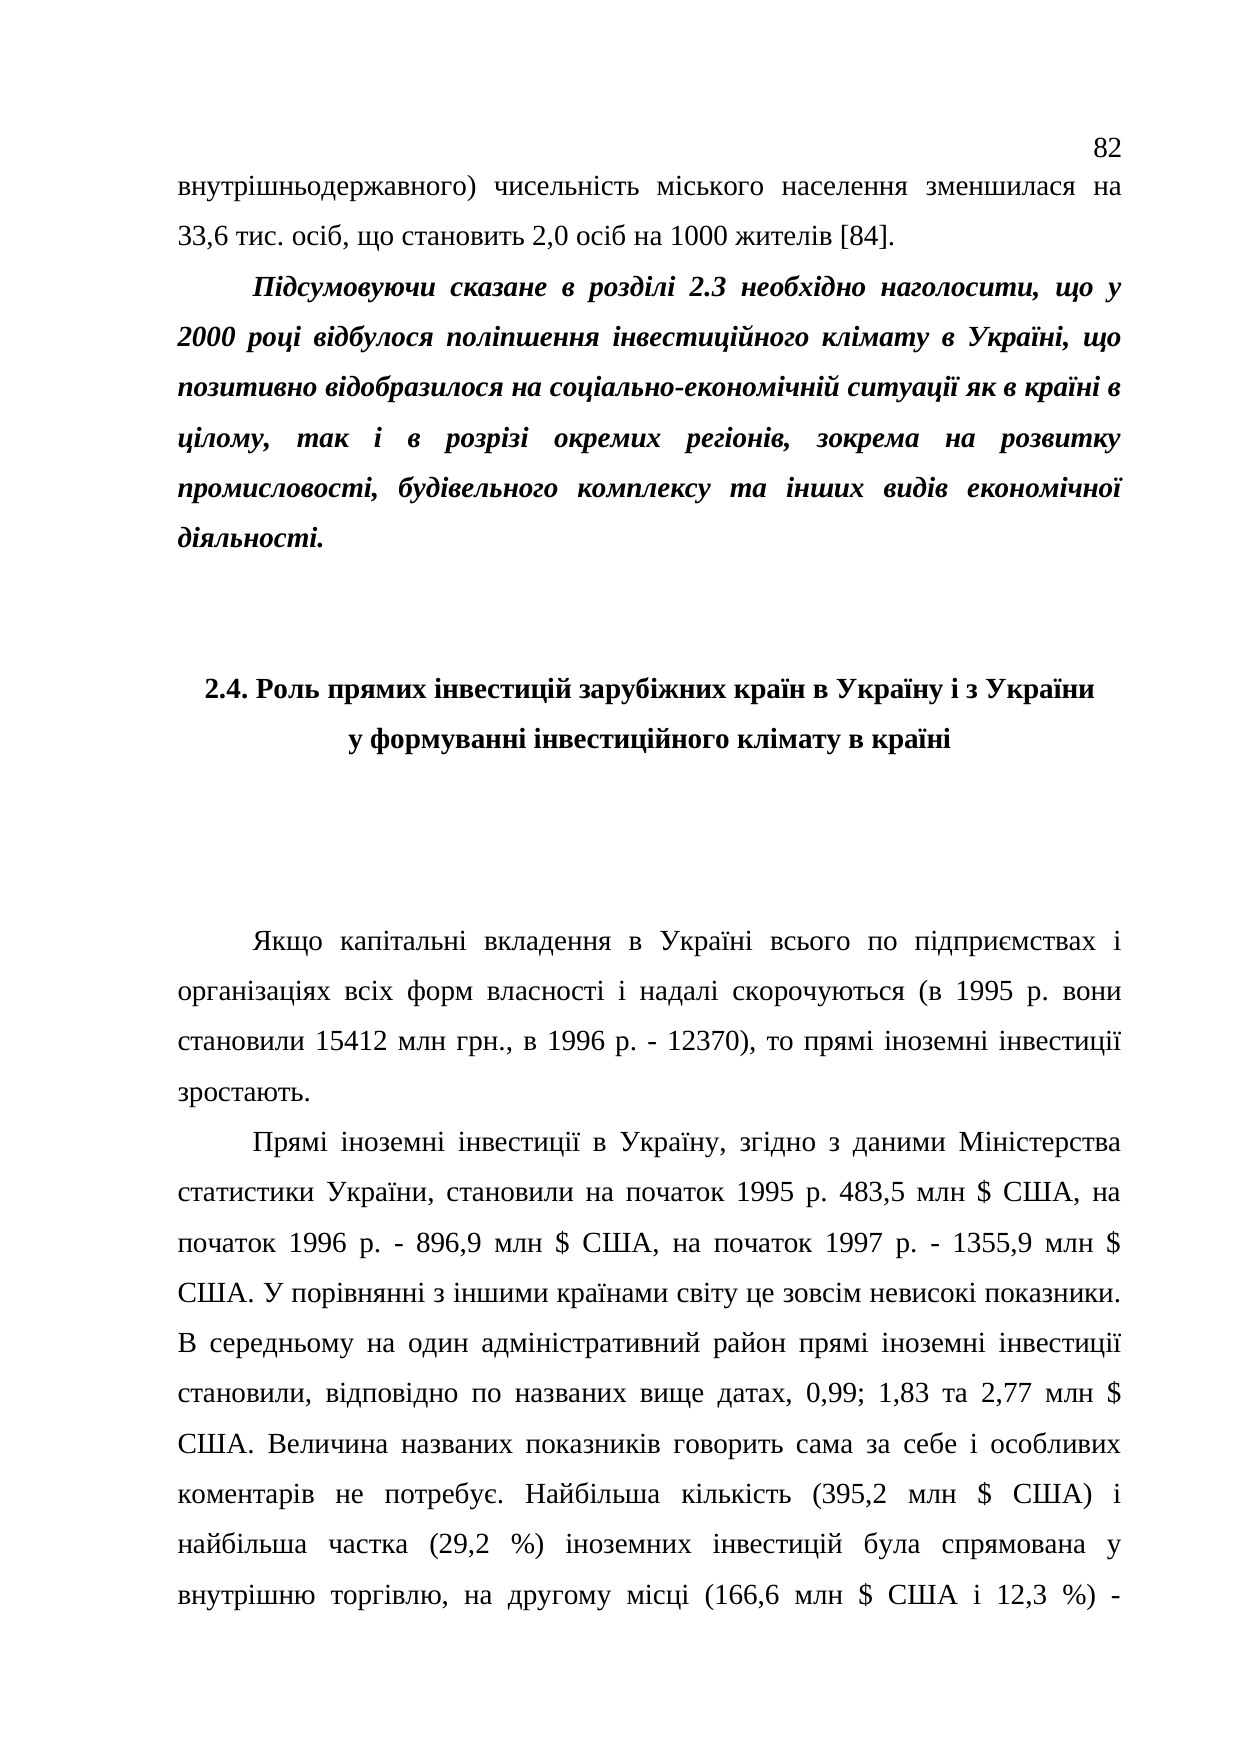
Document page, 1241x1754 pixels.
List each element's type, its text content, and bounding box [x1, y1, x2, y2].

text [177, 168, 1122, 252]
text Якщо капітальні вкладення в Україні всього по підприємствах і організаціях всіх форм власності і надалі скорочуються (в 1995 р. вони становили 15412 млн грн., в 1996 р. - 12370), то прямі іноземні інвестиції зростають. [177, 923, 1122, 1107]
text Підсумовуючи сказане в розділі 2.3 необхідно наголосити, що у 2000 році відбулося поліпшення інвестиційного клімату в Україні, що позитивно відобразилося на соціально-економічній ситуації як в країні в цілому, так і в розрізі окремих регіонів, зокрема на розвитку промисловості, будівельного комплексу та інших видів економічної діяльності. [177, 269, 1122, 554]
text 2.4. Роль прямих інвестицій зарубіжних країн в Україну і з України [177, 671, 1122, 705]
text у формуванні інвестиційного клімату в країні [177, 722, 1122, 755]
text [177, 1124, 1122, 1611]
